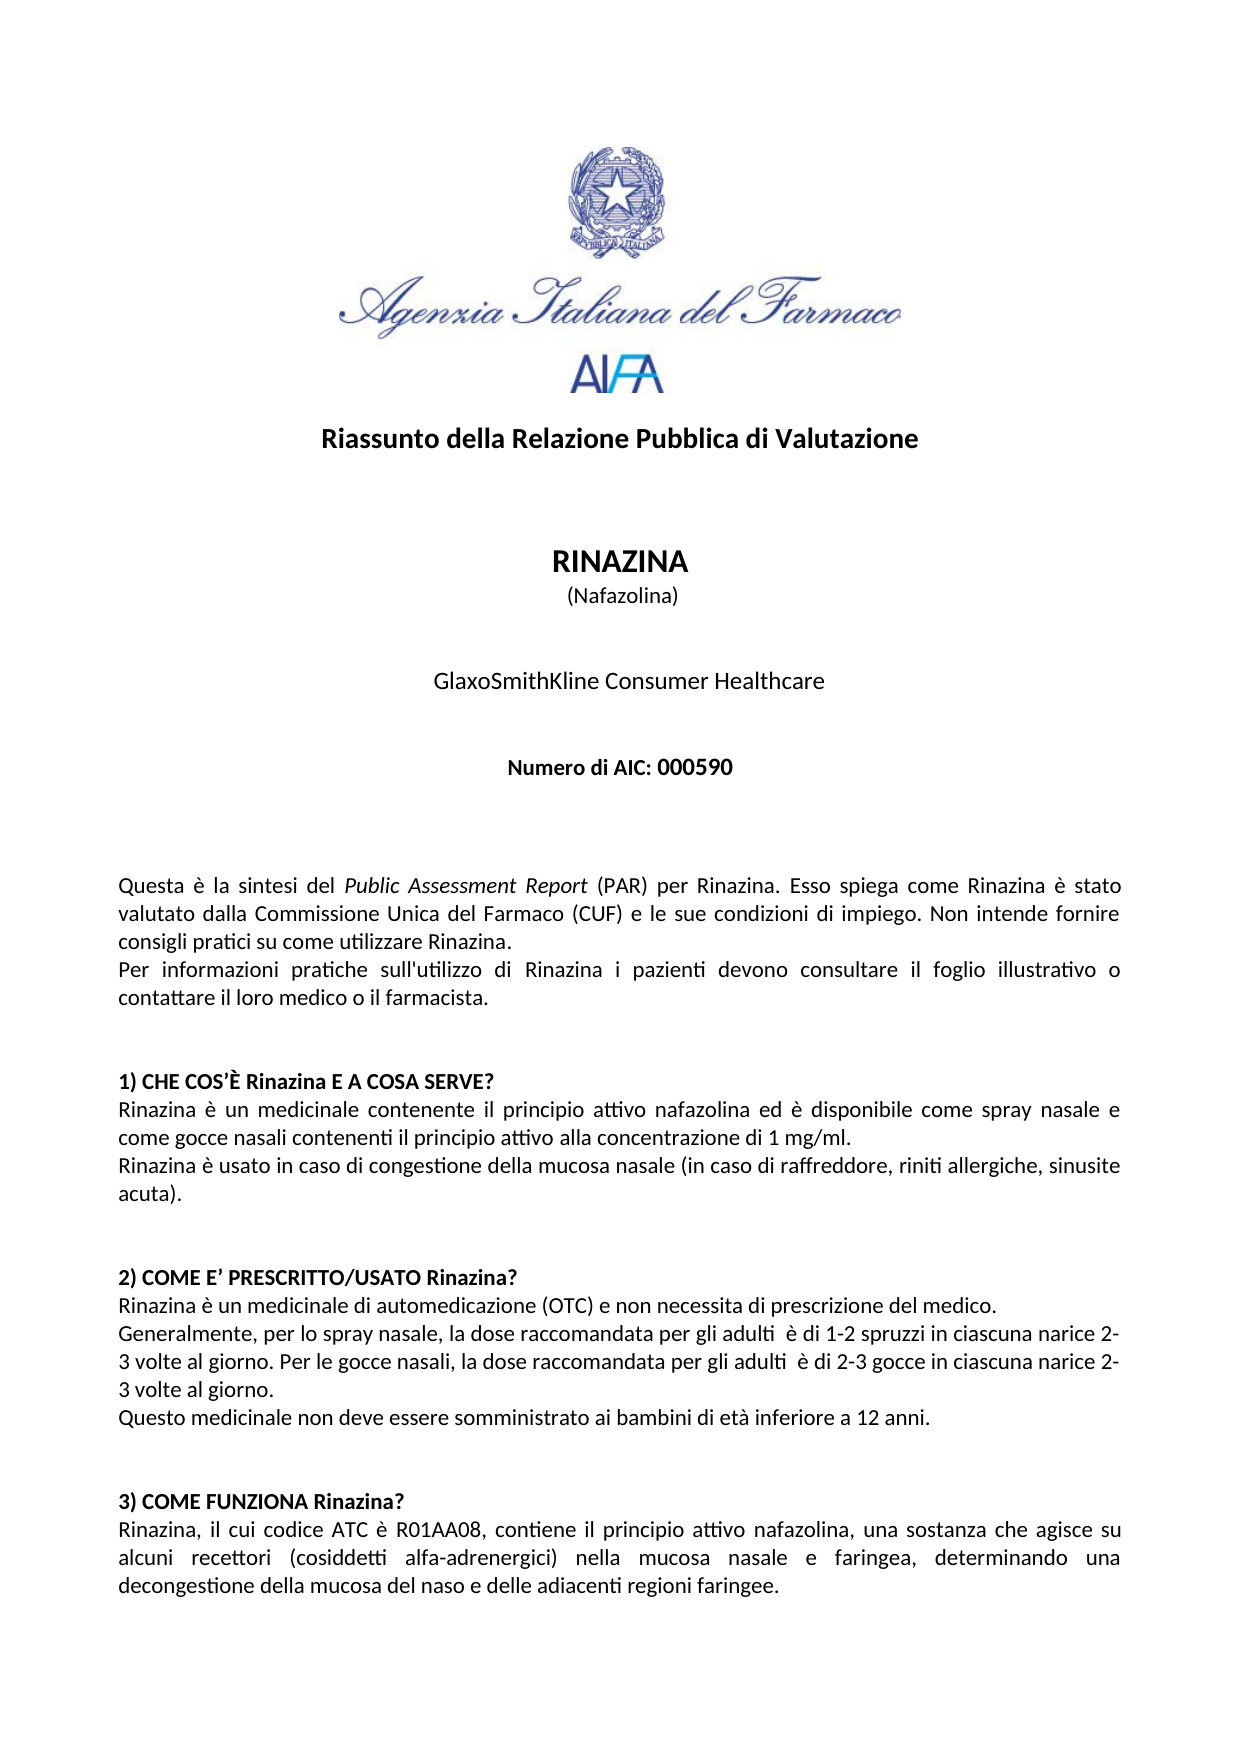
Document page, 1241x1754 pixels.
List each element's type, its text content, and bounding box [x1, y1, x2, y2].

text Generalmente, per lo spray nasale, la dose raccomandata per gli adulti è di 1-2 spruzzi in ciascuna narice 2-3 volte al giorno. Per le gocce nasali, la dose raccomandata per gli adulti è di 2-3 gocce in ciascuna narice 2-3 volte al giorno. [118, 1319, 1122, 1403]
text GlaxoSmithKline Consumer Healthcare [192, 665, 1067, 695]
text 2) COME E’ PRESCRITTO/USATO Rinazina? [118, 1263, 1122, 1291]
text Rinazina, il cui codice ATC è R01AA08, contiene il principio attivo nafazolina, una sostanza che agisce su alcuni recettori (cosiddetti alfa-adrenergici) nella mucosa nasale e faringea, determinando una decongestione della mucosa del naso e delle adiacenti regioni faringee. [118, 1515, 1122, 1599]
text 1) CHE COS’È Rinazina E A COSA SERVE? [118, 1067, 1122, 1095]
text Riassunto della Relazione Pubblica di Valutazione [118, 420, 1122, 456]
text 3) COME FUNZIONA Rinazina? [118, 1487, 1122, 1515]
text Rinazina è un medicinale contenente il principio attivo nafazolina ed è disponibile come spray nasale e come gocce nasali contenenti il principio attivo alla concentrazione di 1 mg/ml. [118, 1095, 1122, 1151]
text Rinazina è un medicinale di automedicazione (OTC) e non necessita di prescrizione del medico. [118, 1291, 1122, 1319]
text Questo medicinale non deve essere somministrato ai bambini di età inferiore a 12 anni. [118, 1403, 1122, 1431]
text Rinazina è usato in caso di congestione della mucosa nasale (in caso di raffreddore, riniti allergiche, sinusite acuta). [118, 1151, 1122, 1207]
text (Nafazolina) [118, 581, 1122, 609]
text RINAZINA [118, 540, 1122, 581]
text Per informazioni pratiche sull'utilizzo di Rinazina i pazienti devono consultare il foglio illustrativo o contattare il loro medico o il farmacista. [118, 955, 1122, 1011]
text Numero di AIC: 000590 [118, 751, 1122, 782]
text Questa è la sintesi del Public Assessment Report (PAR) per Rinazina. Esso spiega come Rinazina è stato valutato dalla Commissione Unica del Farmaco (CUF) e le sue condizioni di impiego. Non intende fornire consigli pratici su come utilizzare Rinazina. [118, 871, 1122, 955]
